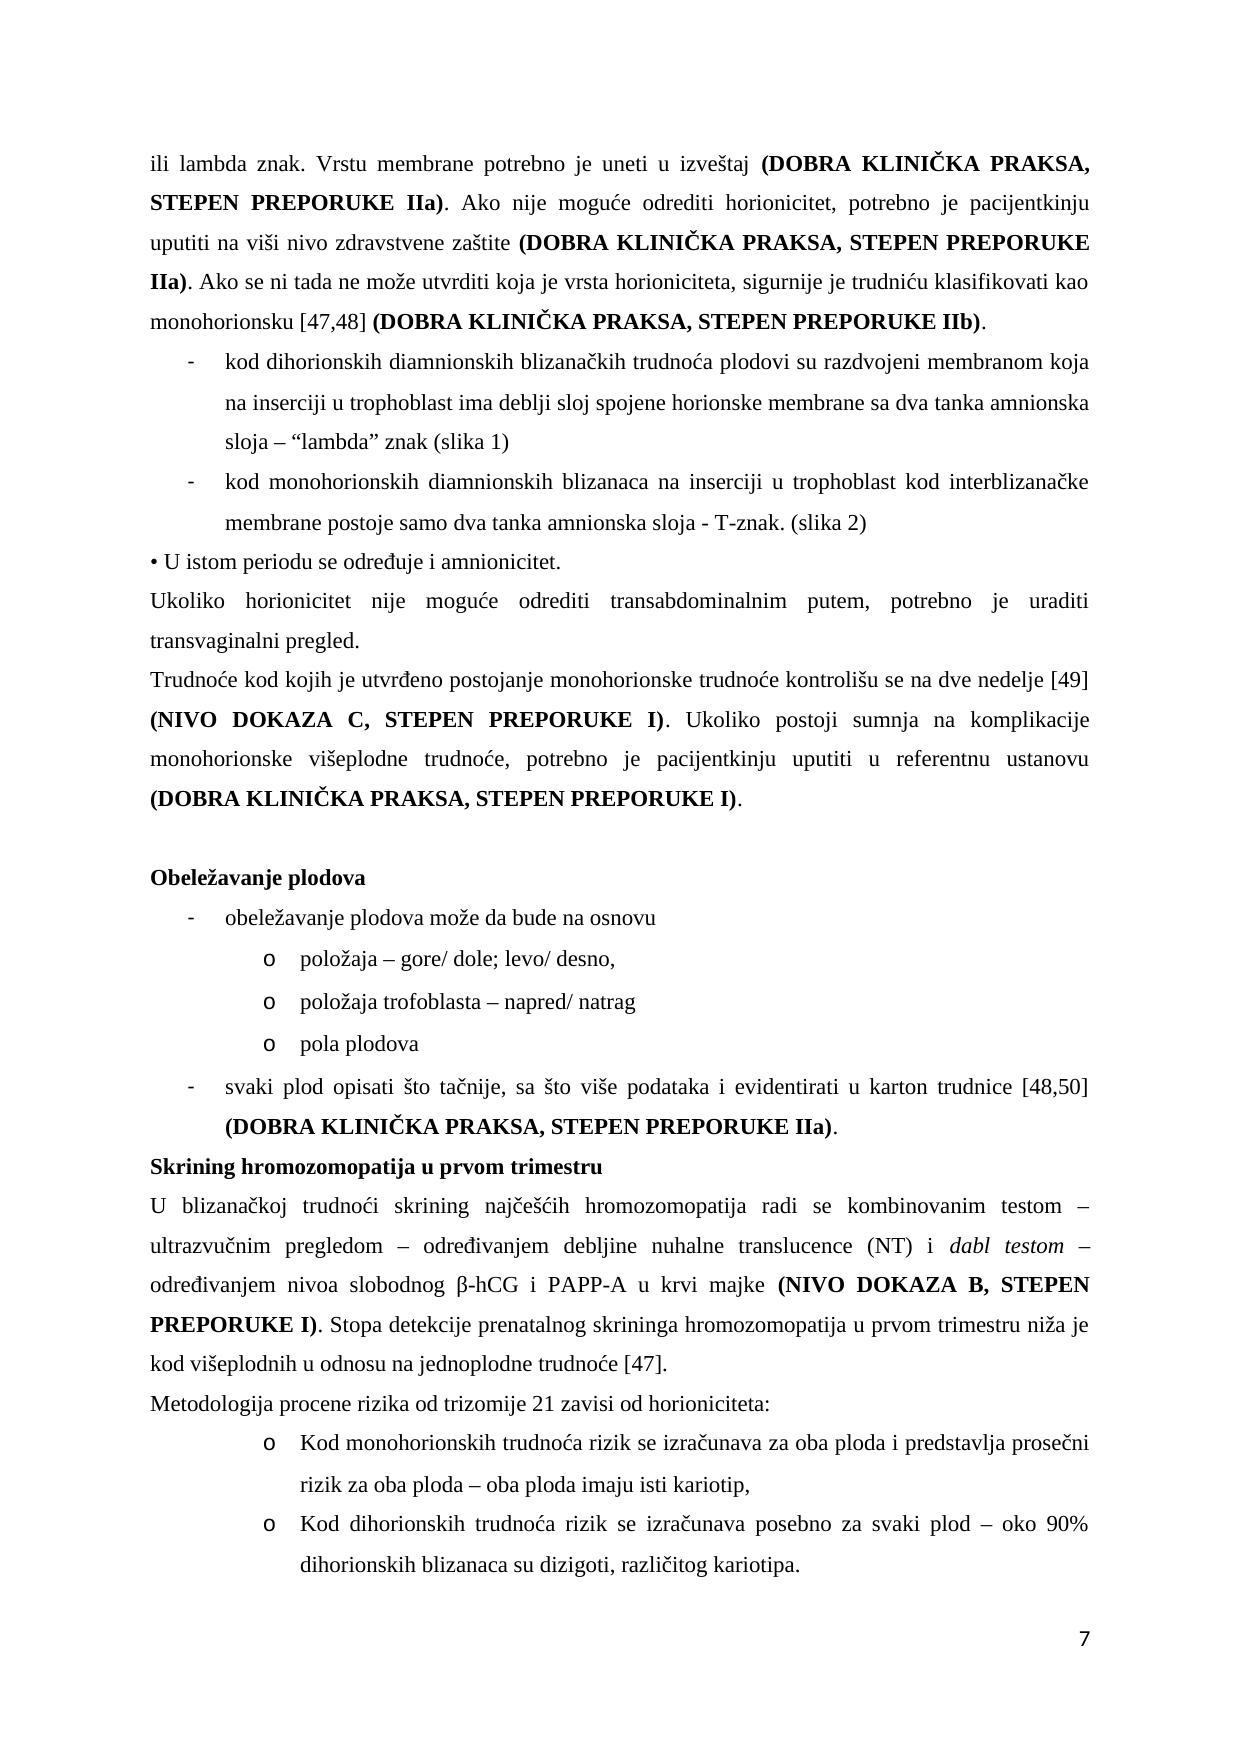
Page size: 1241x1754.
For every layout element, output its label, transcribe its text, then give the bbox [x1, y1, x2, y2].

text U blizanačkoj trudnoći skrining najčešćih hromozomopatija radi se kombinovanim testom – ultrazvučnim pregledom – određivanjem debljine nuhalne translucence (NT) i dabl testom – određivanjem nivoa slobodnog β-hCG i PAPP-A u krvi majke (NIVO DOKAZA B, STEPEN PREPORUKE I). Stopa detekcije prenatalnog skrininga hromozomopatija u prvom trimestru niža je kod višeplodnih u odnosu na jednoplodne trudnoće [47]. [150, 1192, 1090, 1377]
text Ukoliko horionicitet nije moguće odrediti transabdominalnim putem, potrebno je uraditi transvaginalni pregled. [150, 588, 1090, 653]
list svaki plod opisati što tačnije, sa što više podataka i evidentirati u karton trudnice [48,50] (DOBRA KLINIČKA PRAKSA, STEPEN PREPORUKE IIa). [187, 1072, 1090, 1140]
text • U istom periodu se određuje i amnionicitet. [150, 548, 1090, 574]
list položaja trofoblasta – napred/ natrag [262, 988, 1090, 1016]
list Kod monohorionskih trudnoća rizik se izračunava za oba ploda i predstavlja prosečni rizik za oba ploda – oba ploda imaju isti kariotip, [262, 1429, 1090, 1497]
text Obeležavanje plodova [150, 864, 1090, 890]
list obeležavanje plodova može da bude na osnovu [187, 903, 1090, 931]
list položaja – gore/ dole; levo/ desno, [262, 945, 1090, 974]
text Trudnoće kod kojih je utvrđeno postojanje monohorionske trudnoće kontrolišu se na dve nedelje [49] (NIVO DOKAZA C, STEPEN PREPORUKE I). Ukoliko postoji sumnja na komplikacije monohorionske višeplodne trudnoće, potrebno je pacijentkinju uputiti u referentnu ustanovu (DOBRA KLINIČKA PRAKSA, STEPEN PREPORUKE I). [150, 667, 1090, 811]
list kod dihorionskih diamnionskih blizanačkih trudnoća plodovi su razdvojeni membranom koja na inserciji u trophoblast ima deblji sloj spojene horionske membrane sa dva tanka amnionska sloja – “lambda” znak (slika 1) [187, 347, 1090, 454]
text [150, 150, 1090, 334]
list kod monohorionskih diamnionskih blizanaca na inserciji u trophoblast kod interblizanačke membrane postoje samo dva tanka amnionska sloja - T-znak. (slika 2) [187, 467, 1090, 535]
text Skrining hromozomopatija u prvom trimestru [150, 1153, 1090, 1179]
text Metodologija procene rizika od trizomije 21 zavisi od horioniciteta: [150, 1390, 1090, 1416]
list pola plodova [262, 1030, 1090, 1058]
list Kod dihorionskih trudnoća rizik se izračunava posebno za svaki plod – oko 90% dihorionskih blizanaca su dizigoti, različitog kariotipa. [262, 1510, 1090, 1578]
